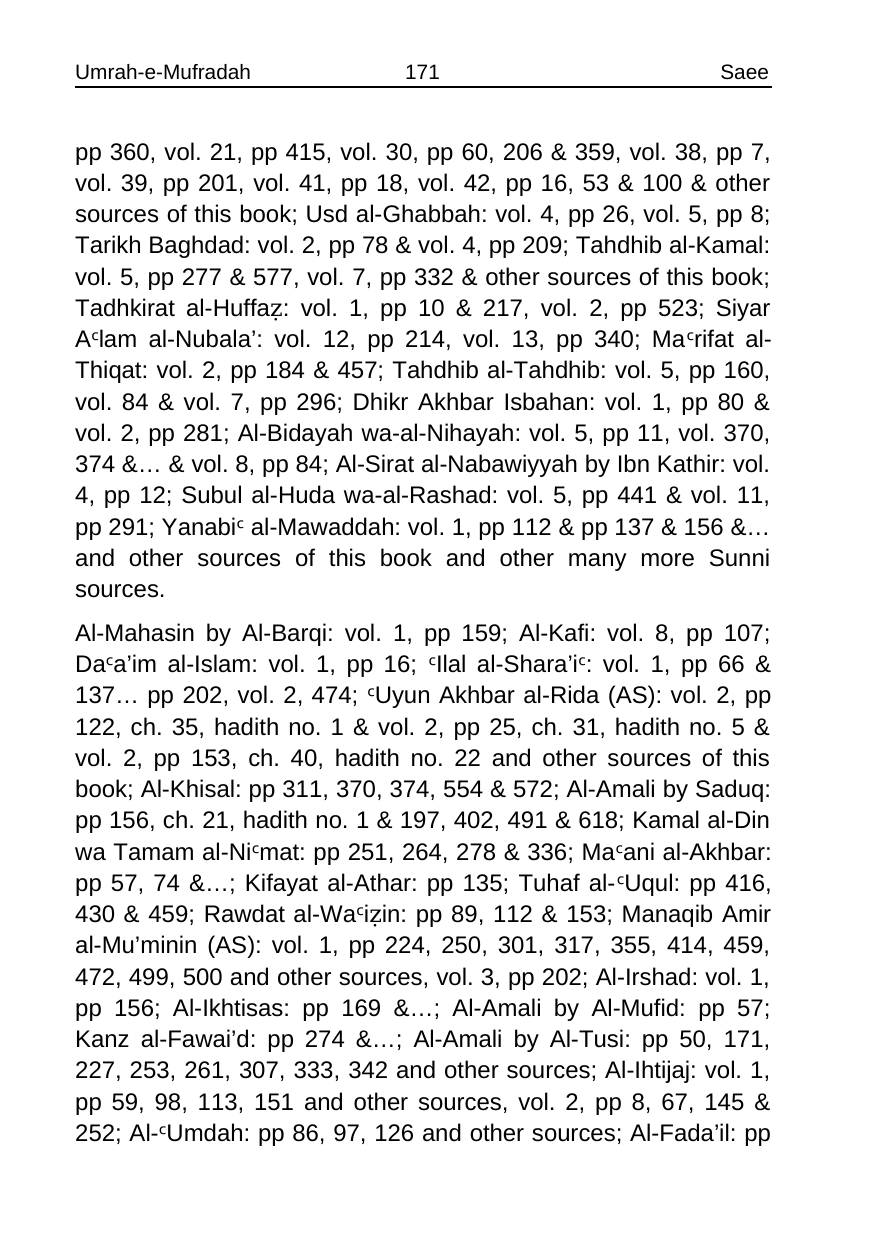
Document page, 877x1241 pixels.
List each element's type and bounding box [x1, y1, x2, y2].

text [75, 135, 772, 604]
text [75, 616, 772, 1147]
